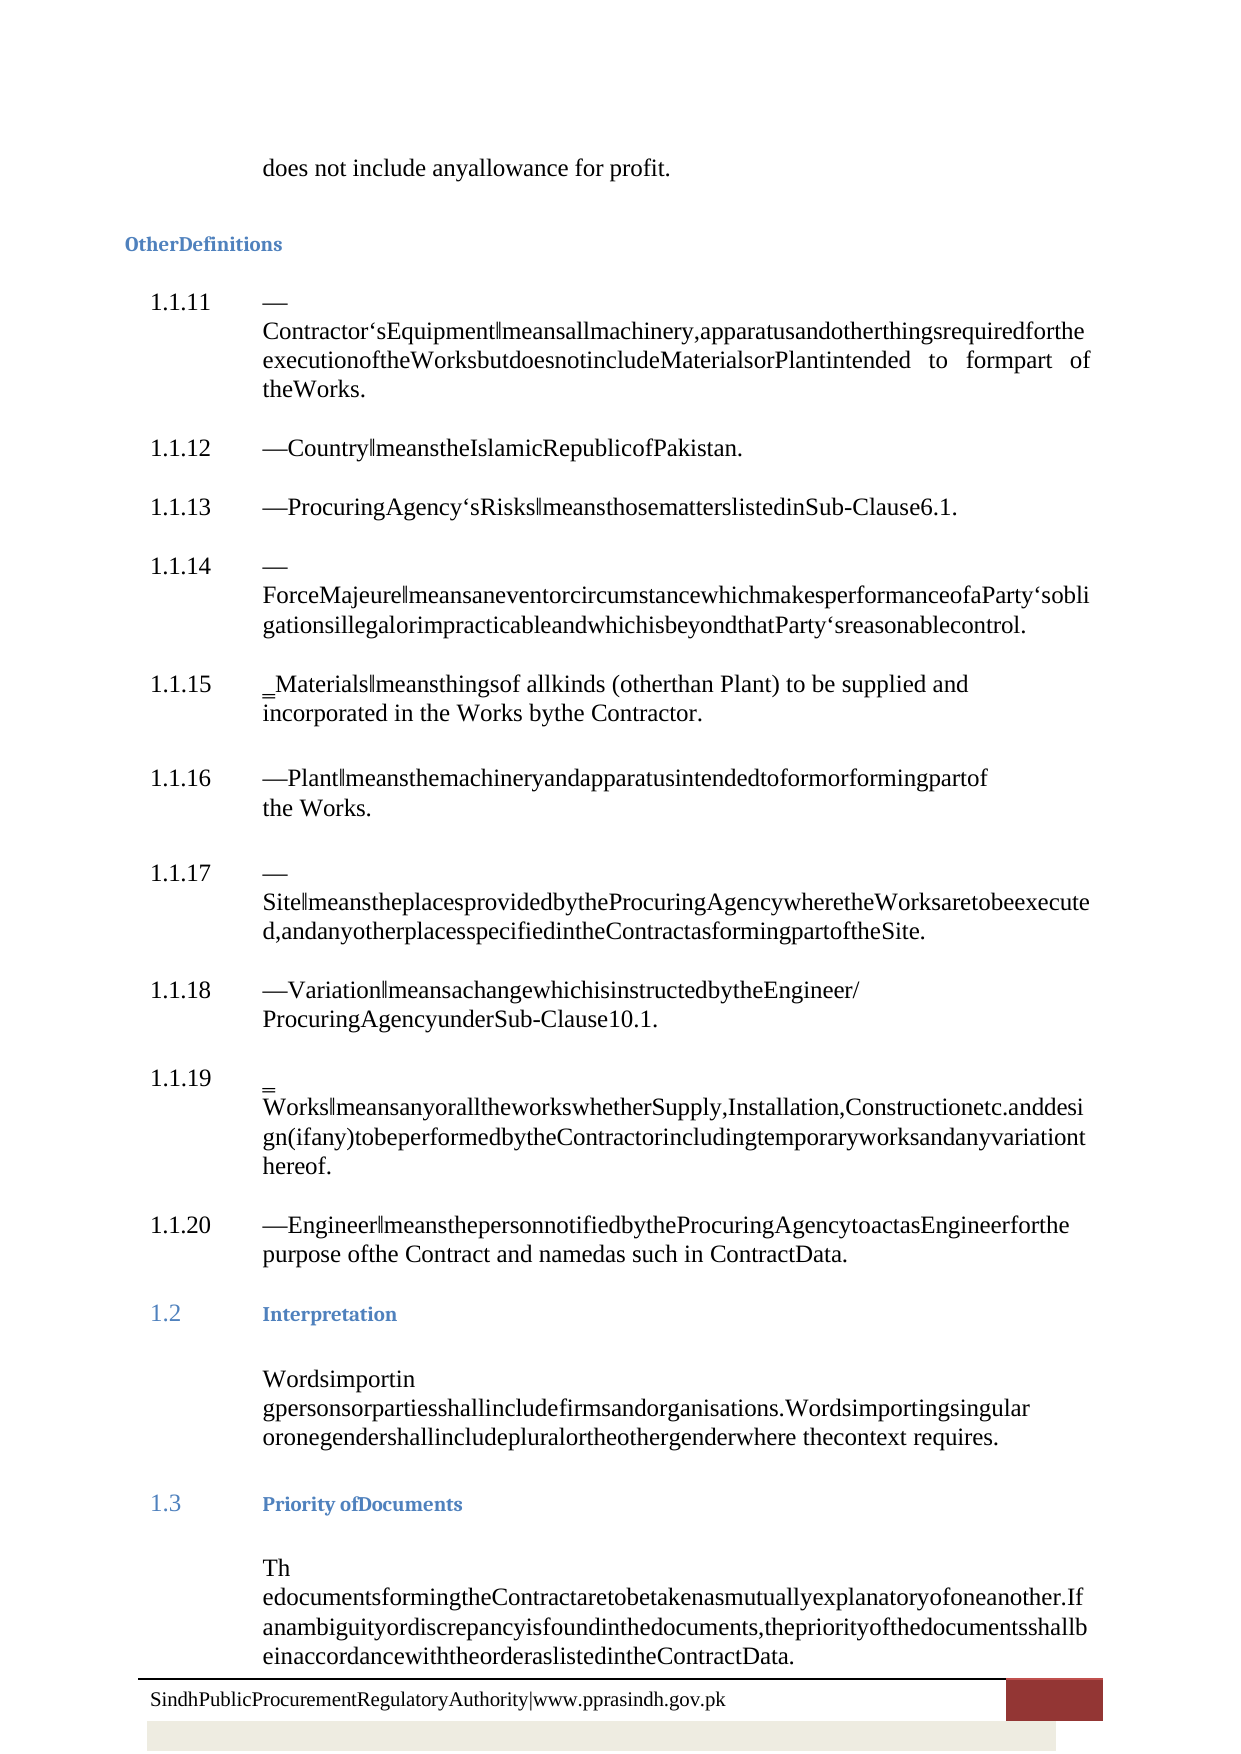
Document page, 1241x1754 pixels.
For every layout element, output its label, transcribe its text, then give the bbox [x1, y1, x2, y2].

list ―Engineer‖meansthepersonnotifiedbytheProcuringAgencytoactasEngineerforthe purpose ofthe Contract and namedas such in ContractData. [150, 1210, 1091, 1268]
list ―Site‖meanstheplacesprovidedbytheProcuringAgencywheretheWorksaretobeexecuted,andanyotherplacesspecifiedintheContractasformingpartoftheSite. [150, 858, 1090, 945]
text the Works. [262, 793, 1117, 821]
list ―Country‖meanstheIslamicRepublicofPakistan. [150, 433, 1117, 462]
text does not include anyallowance for profit. [262, 153, 1117, 182]
text Wordsimportingpersonsorpartiesshallincludefirmsandorganisations.Wordsimportingsingular oronegendershallincludepluralortheothergenderwhere thecontext requires. [262, 1364, 1091, 1451]
list ‗Materials‖meansthingsof allkinds (otherthan Plant) to be supplied and [150, 669, 1117, 697]
list ‗Works‖meansanyoralltheworkswhetherSupply,Installation,Constructionetc.anddesign(ifany)tobeperformedbytheContractorincludingtemporaryworksandanyvariationthereof. [150, 1063, 1091, 1179]
list ―Variation‖meansachangewhichisinstructedbytheEngineer/ProcuringAgencyunderSub-Clause10.1. [150, 975, 1091, 1033]
text incorporated in the Works bythe Contractor. [262, 698, 1117, 727]
list ―Plant‖meansthemachineryandapparatusintendedtoformorformingpartof [150, 763, 1117, 792]
text ThedocumentsformingtheContractaretobetakenasmutuallyexplanatoryofoneanother.Ifanambiguityordiscrepancyisfoundinthedocuments,thepriorityofthedocumentsshallbeinaccordancewiththeorderaslistedintheContractData. [262, 1553, 1091, 1669]
list ―Contractor‘sEquipment‖meansallmachinery,apparatusandotherthingsrequiredfortheexecutionoftheWorksbutdoesnotincludeMaterialsorPlantintended to formpart of theWorks. [150, 287, 1091, 403]
subtitle Interpretation [150, 1298, 1117, 1327]
list ―ForceMajeure‖meansaneventorcircumstancewhichmakesperformanceofaParty‘sobligationsillegalorimpracticableandwhichisbeyondthatParty‘sreasonablecontrol. [150, 551, 1090, 639]
subtitle Priority ofDocuments [150, 1488, 1117, 1516]
list ―ProcuringAgency‘sRisks‖meansthosematterslistedinSub-Clause6.1. [150, 492, 1117, 521]
subtitle OtherDefinitions [125, 233, 1117, 257]
